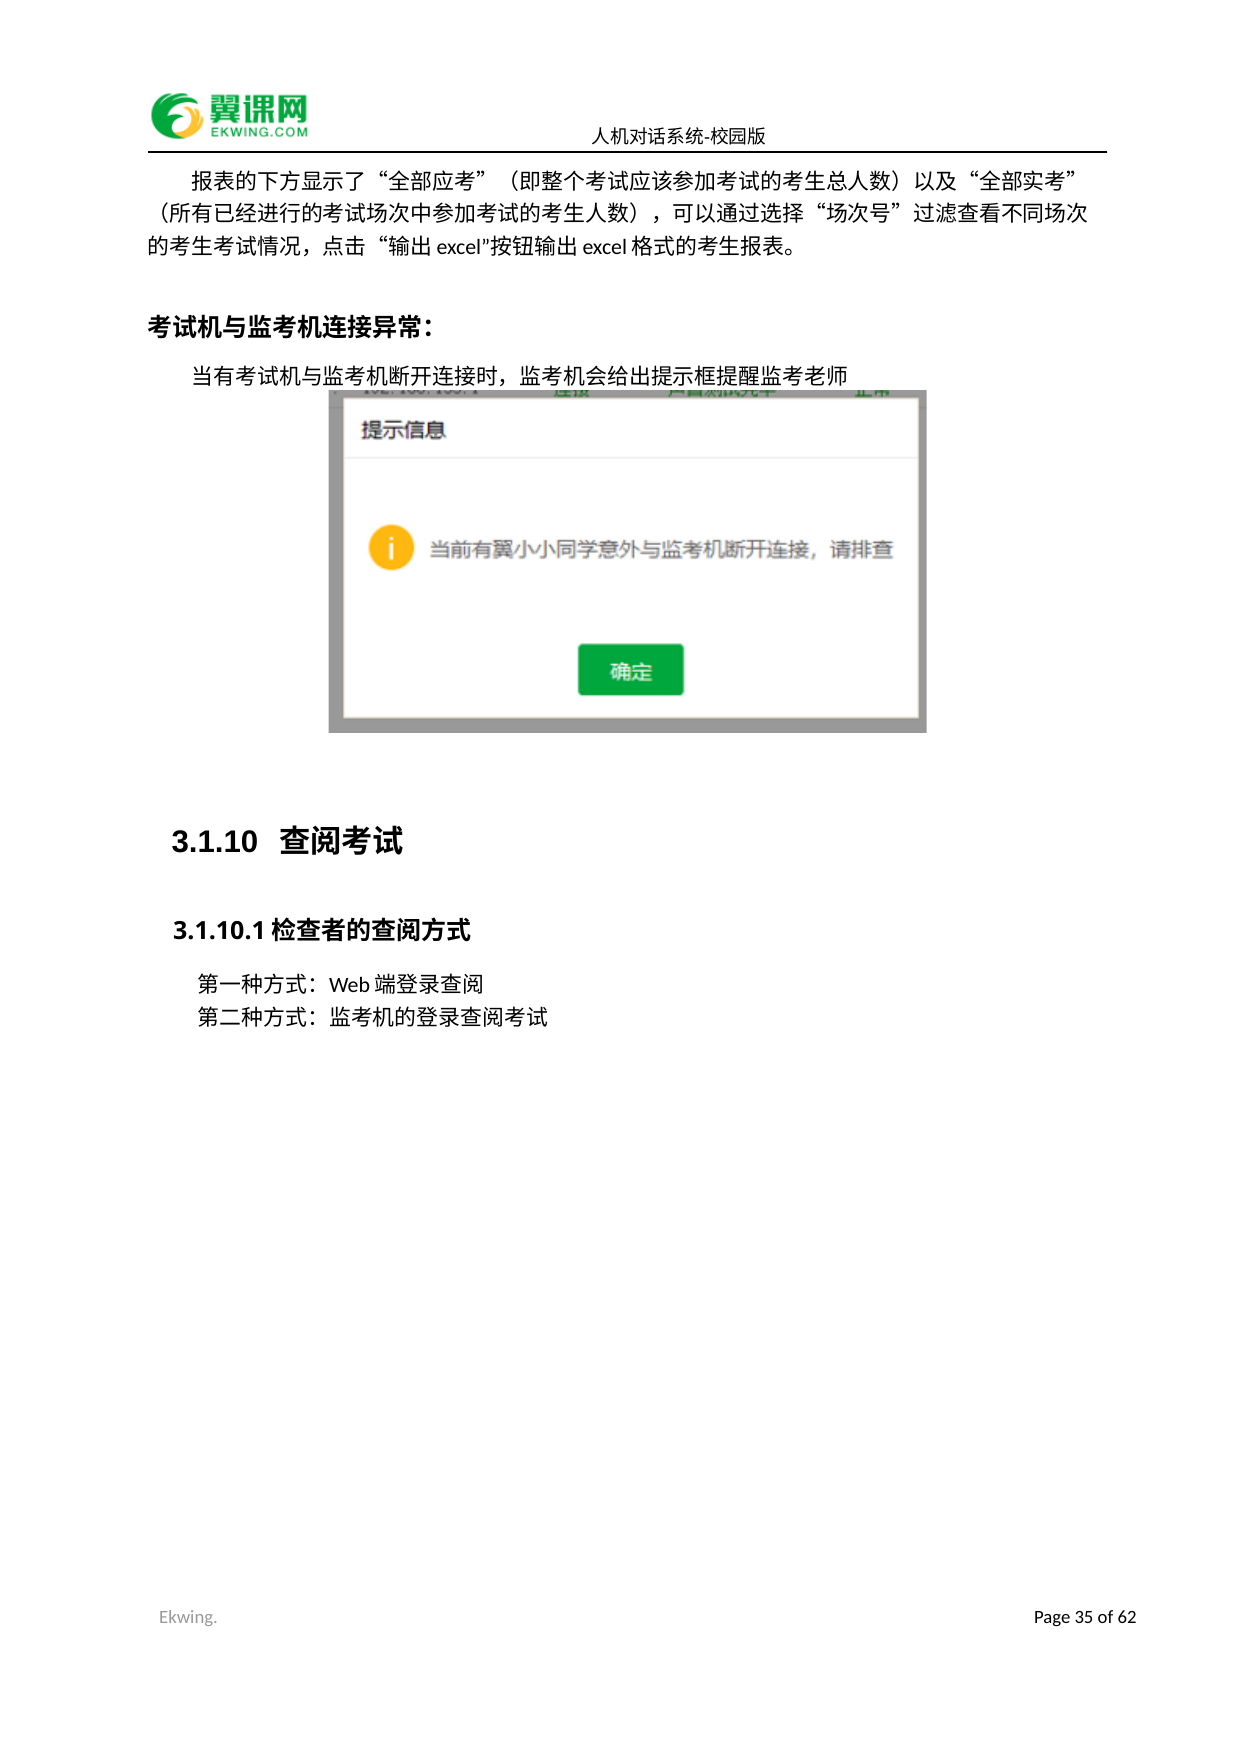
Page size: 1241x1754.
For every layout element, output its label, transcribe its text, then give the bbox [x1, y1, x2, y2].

picture [147, 88, 317, 144]
subtitle 3.1.10.1检查者的查阅方式 [148, 896, 1107, 961]
subtitle 查阅考试 [171, 806, 1107, 871]
text 考试机与监考机连接异常： [148, 293, 1107, 358]
text 当有考试机与监考机断开连接时，监考机会给出提示框提醒监考老师 [148, 358, 1107, 391]
text 第一种方式：Web端登录查阅 [198, 967, 1107, 999]
text 报表的下方显示了“全部应考”（即整个考试应该参加考试的考生总人数）以及“全部实考”（所有已经进行的考试场次中参加考试的考生人数），可以通过选择“场次号”过滤查看不同场次的考生考试情况，点击“输出excel”按钮输出excel格式的考生报表。 [148, 163, 1107, 261]
text 第二种方式：监考机的登录查阅考试 [198, 999, 1107, 1032]
picture [328, 390, 927, 733]
